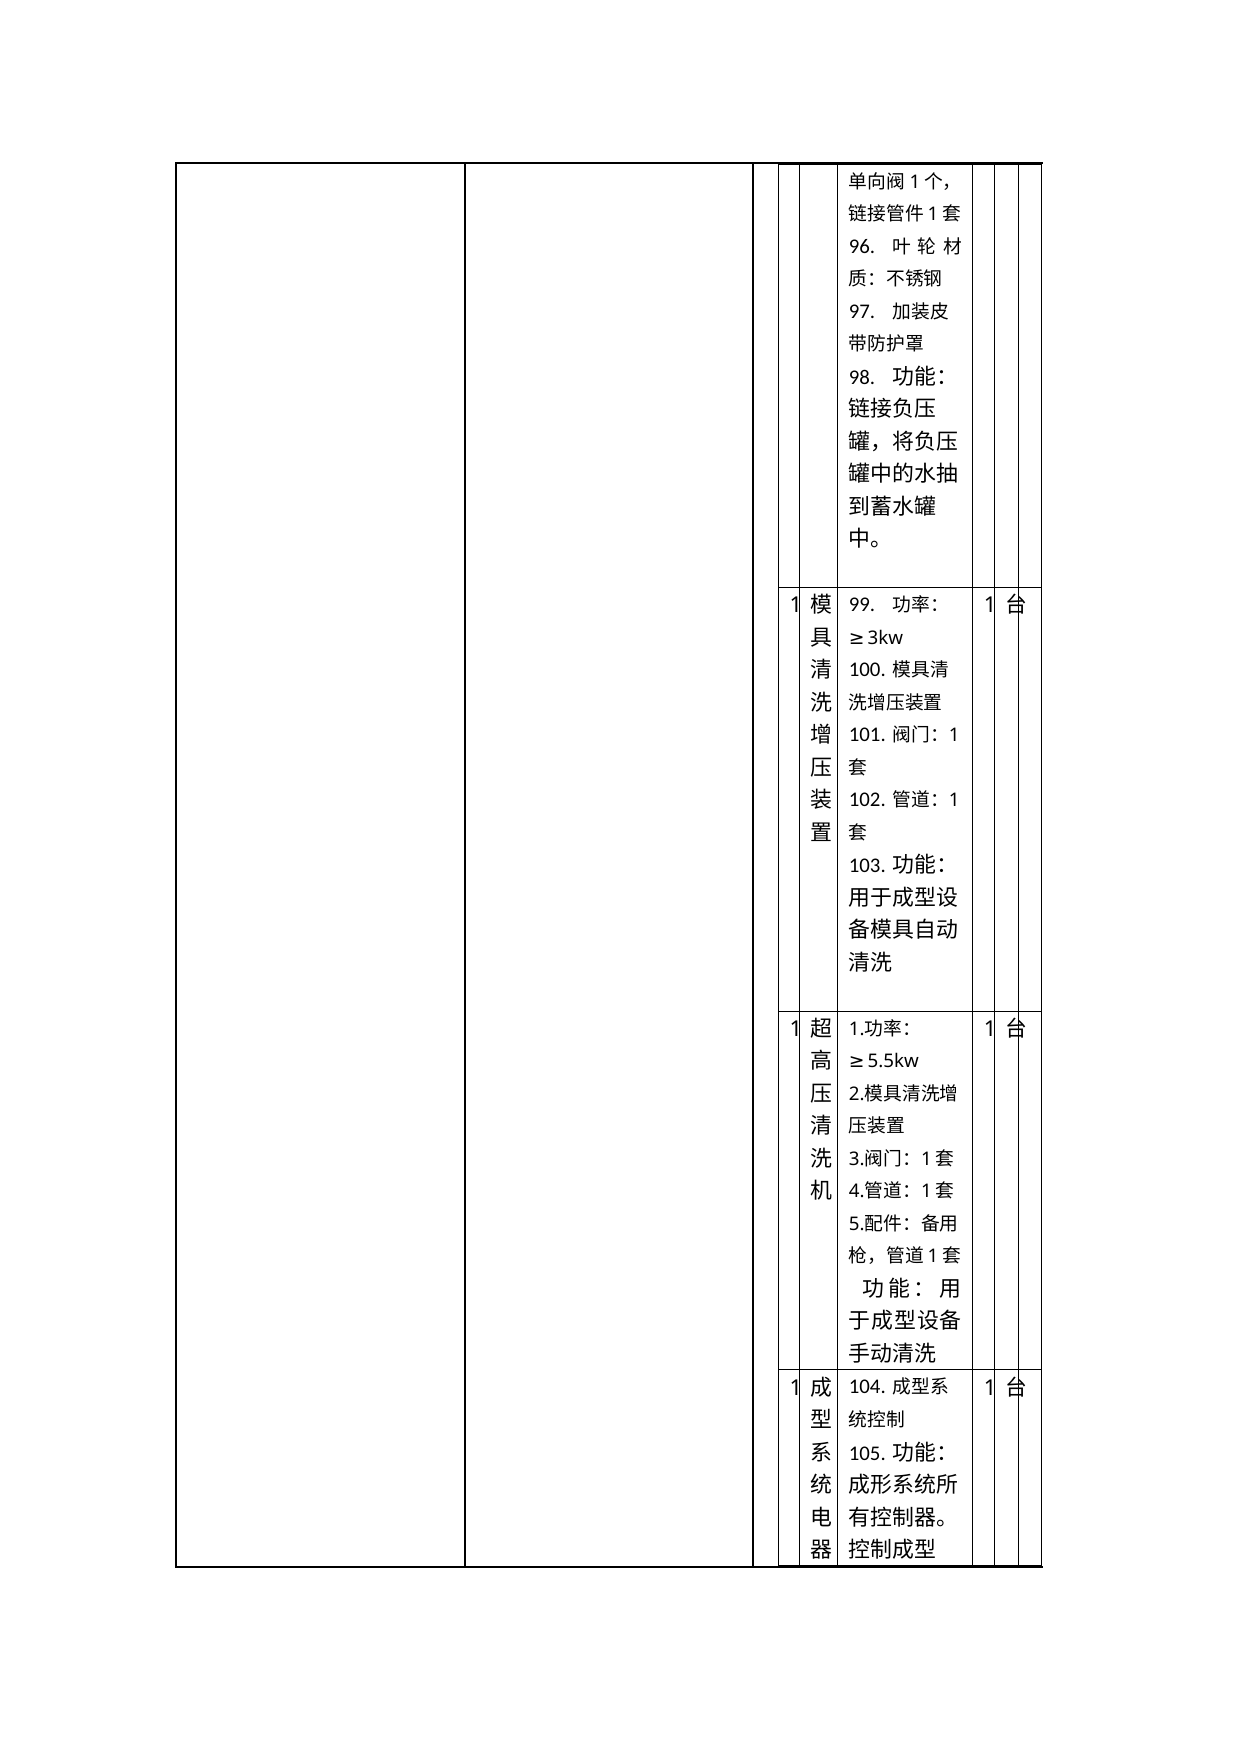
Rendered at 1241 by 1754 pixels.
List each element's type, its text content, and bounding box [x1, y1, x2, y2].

table_cell ★ [466, 164, 752, 1566]
table_cell [800, 588, 837, 1011]
table_cell 1 [177, 164, 464, 1566]
table_cell [1019, 165, 1041, 587]
table_cell [779, 1370, 799, 1565]
table_cell [779, 1012, 799, 1369]
table_cell [995, 1012, 1018, 1369]
table_cell [838, 1370, 972, 1565]
table_cell [838, 165, 972, 587]
table_cell [973, 1370, 994, 1565]
table_cell [779, 165, 799, 587]
table_cell [973, 1012, 994, 1369]
table_cell [838, 588, 972, 1011]
table_cell [838, 1012, 972, 1369]
table_cell [1019, 588, 1041, 1011]
table_cell [754, 164, 778, 1566]
table_cell [995, 165, 1018, 587]
table_cell [1019, 1012, 1041, 1369]
table_cell [1019, 1370, 1041, 1565]
table_cell [995, 1370, 1018, 1565]
table_cell [800, 165, 837, 587]
table_cell [779, 588, 799, 1011]
table_cell [800, 1012, 837, 1369]
table_cell [995, 588, 1018, 1011]
table_cell [800, 1370, 837, 1565]
table_cell [973, 165, 994, 587]
table_cell [973, 588, 994, 1011]
